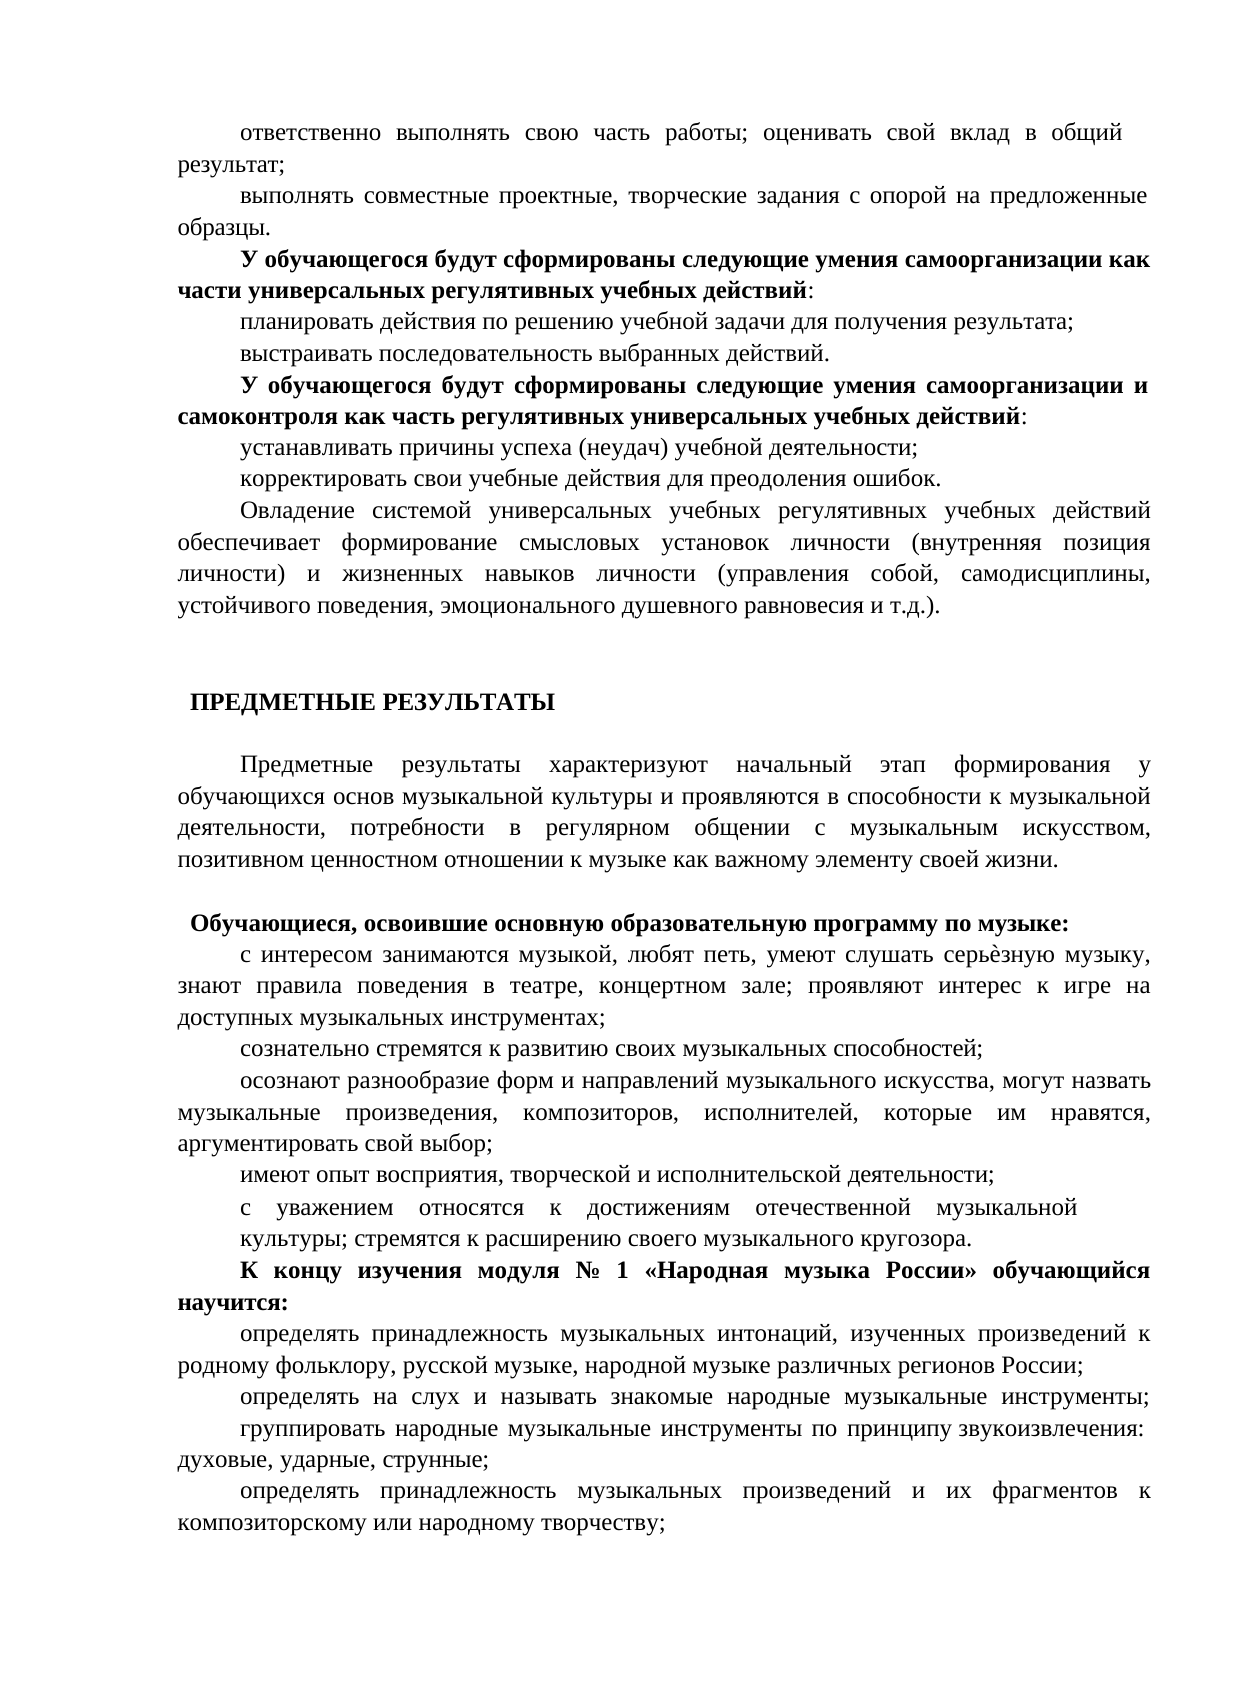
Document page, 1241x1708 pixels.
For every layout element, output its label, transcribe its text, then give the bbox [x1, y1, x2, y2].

text сознательно стремятся к развитию своих музыкальных способностей; [240, 1034, 1163, 1062]
text определять принадлежность музыкальных произведений и их фрагментов к композиторскому или народному творчеству; [177, 1476, 1151, 1536]
text Предметные результаты характеризуют начальный этап формирования у обучающихся основ музыкальной культуры и проявляются в способности к музыкальной деятельности, потребности в регулярном общении с музыкальным искусством, позитивном ценностном отношении к музыке как важному элементу своей жизни. [177, 749, 1152, 873]
text ответственно выполнять свою часть работы; оценивать свой вклад в общий результат; [177, 117, 1132, 177]
subtitle У обучающегося будут сформированы следующие умения самоорганизации как части универсальных регулятивных учебных действий: [177, 244, 1152, 304]
text Овладение системой универсальных учебных регулятивных учебных действий обеспечивает формирование смысловых установок личности (внутренняя позиция личности) и жизненных навыков личности (управления собой, самодисциплины, устойчивого поведения, эмоционального душевного равновесия и т.д.). [177, 495, 1152, 618]
subtitle У обучающегося будут сформированы следующие умения самоорганизации и самоконтроля как часть регулятивных универсальных учебных действий: [177, 370, 1152, 429]
text осознают разнообразие форм и направлений музыкального искусства, могут назвать музыкальные произведения, композиторов, исполнителей, которые им нравятся, аргументировать свой выбор; [177, 1065, 1152, 1157]
subtitle ПРЕДМЕТНЫЕ РЕЗУЛЬТАТЫ [190, 687, 1163, 715]
subtitle К концу изучения модуля № 1 «Народная музыка России» обучающийся научится: [177, 1255, 1151, 1316]
text с уважением относятся к достижениям отечественной музыкальной культуры; стремятся к расширению своего музыкального кругозора. [240, 1192, 1077, 1252]
text устанавливать причины успеха (неудач) учебной деятельности; корректировать свои учебные действия для преодоления ошибок. [240, 432, 971, 492]
text определять принадлежность музыкальных интонаций, изученных произведений к родному фольклору, русской музыке, народной музыке различных регионов России; [177, 1318, 1151, 1379]
text выполнять совместные проектные, творческие задания с опорой на предложенные образцы. [177, 180, 1163, 241]
text планировать действия по решению учебной задачи для получения результата; выстраивать последовательность выбранных действий. [240, 306, 1132, 366]
text духовые, ударные, струнные; [177, 1444, 1163, 1473]
subtitle Обучающиеся, освоившие основную образовательную программу по музыке: [190, 908, 1163, 936]
text определять на слух и называть знакомые народные музыкальные инструменты; группировать народные музыкальные инструменты по принципу звукоизвлечения: [240, 1381, 1151, 1442]
text имеют опыт восприятия, творческой и исполнительской деятельности; [240, 1160, 1163, 1188]
text с интересом занимаются музыкой, любят петь, умеют слушать серьѐзную музыку, знают правила поведения в театре, концертном зале; проявляют интерес к игре на доступных музыкальных инструментах; [177, 939, 1152, 1031]
